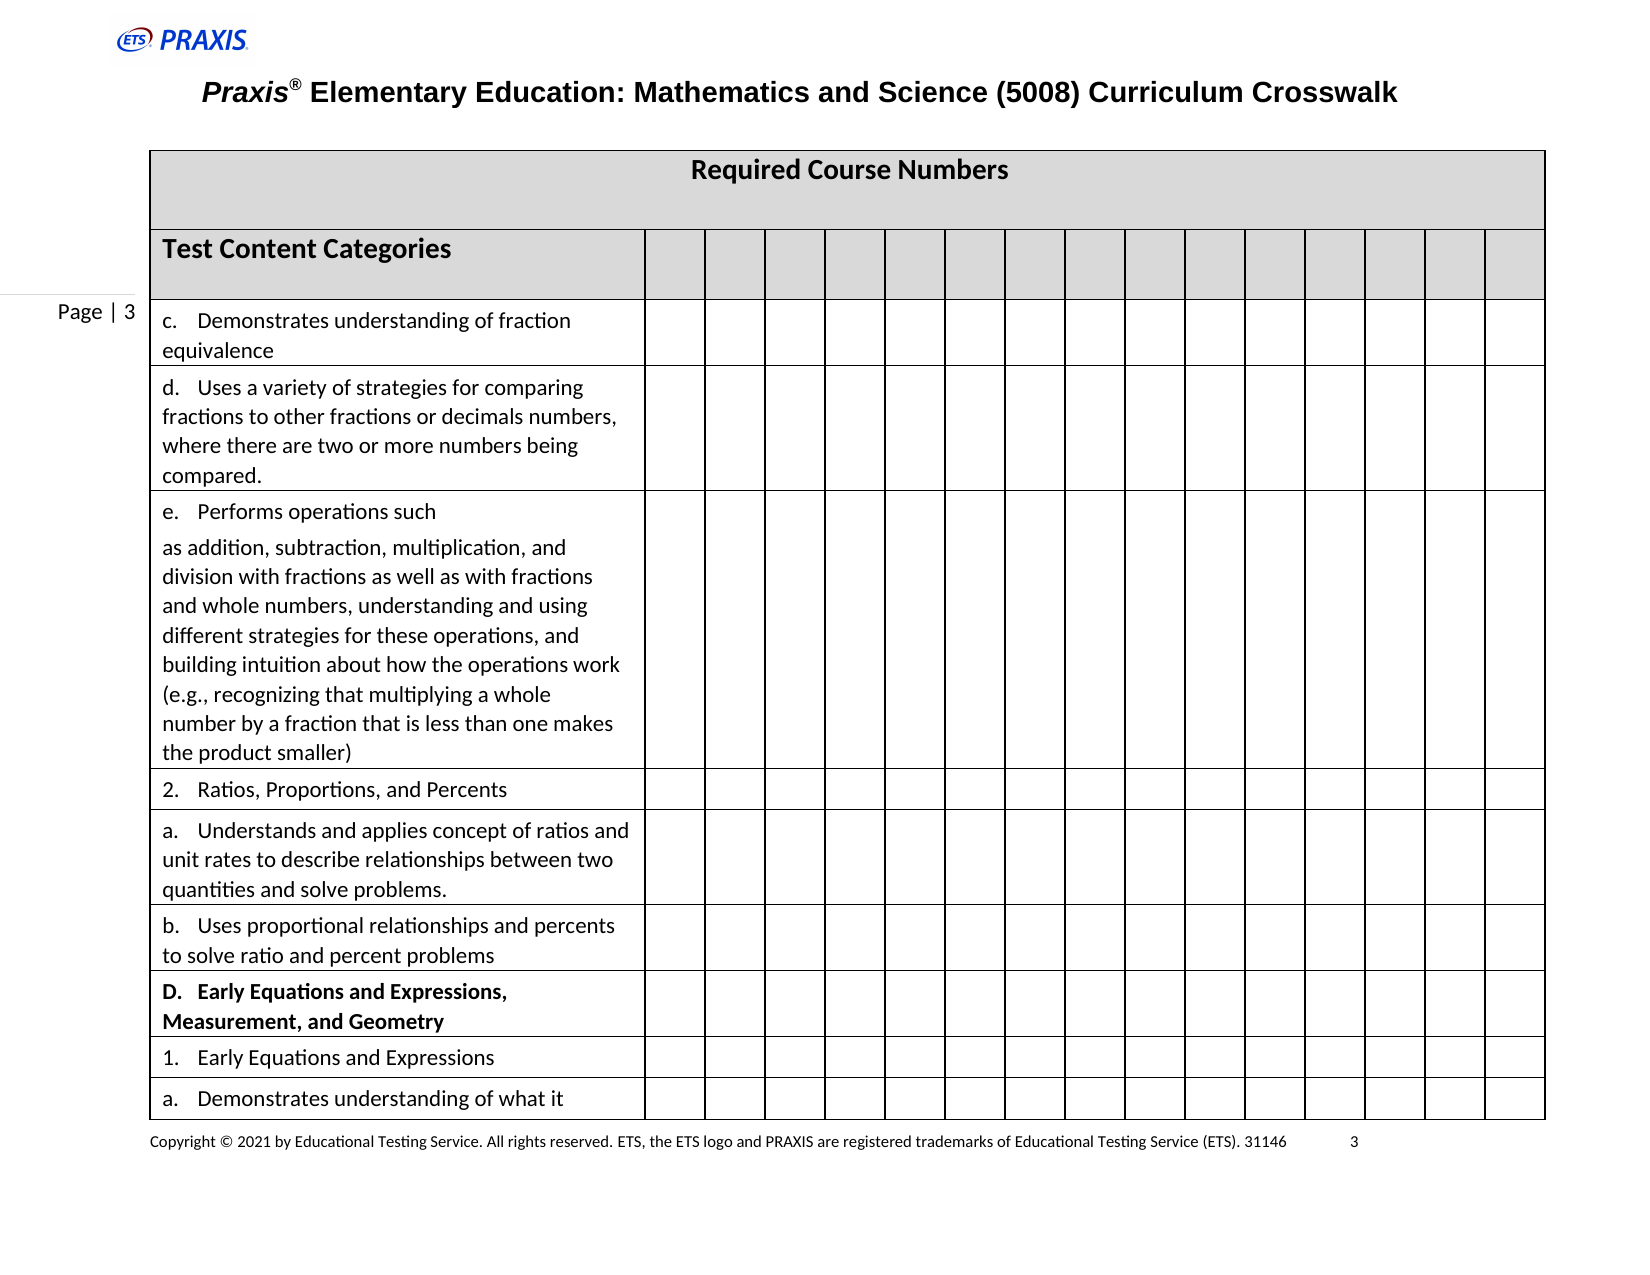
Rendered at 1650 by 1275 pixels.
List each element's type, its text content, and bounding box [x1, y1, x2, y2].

table_cell [1246, 230, 1304, 299]
table_cell [1186, 491, 1244, 768]
table_cell d. Uses a variety of strategies for comparing fractions to other fractions or decimals numbers, where there are two or more numbers being compared. [151, 366, 644, 490]
table_cell 2. Ratios, Proportions, and Percents [151, 769, 644, 809]
table_cell [826, 491, 884, 768]
table_cell [646, 769, 704, 809]
table_cell [1426, 810, 1484, 904]
table_cell [766, 366, 824, 490]
table_cell [1066, 971, 1124, 1036]
table_cell [1186, 1037, 1244, 1077]
table_cell [766, 1037, 824, 1077]
table_cell [886, 491, 944, 768]
table_cell [646, 491, 704, 768]
table_cell [1006, 300, 1064, 365]
table_cell [1246, 971, 1304, 1036]
table_cell [1006, 230, 1064, 299]
table_cell [1366, 1037, 1424, 1077]
table_cell [946, 300, 1004, 365]
table_cell [1006, 491, 1064, 768]
table_cell [1246, 905, 1304, 970]
table_cell [946, 810, 1004, 904]
table_cell [1186, 769, 1244, 809]
table_cell [886, 971, 944, 1036]
table_cell [1486, 1078, 1544, 1118]
table_cell [766, 300, 824, 365]
table_cell [1306, 230, 1364, 299]
table_cell [1186, 810, 1244, 904]
table_cell [766, 905, 824, 970]
table_cell [1126, 300, 1184, 365]
table_cell [1126, 1037, 1184, 1077]
table_cell [1426, 491, 1484, 768]
table_cell [1246, 491, 1304, 768]
table_cell [646, 810, 704, 904]
table_cell [886, 769, 944, 809]
table_cell [1366, 905, 1424, 970]
table_cell [1306, 300, 1364, 365]
table_cell [1126, 491, 1184, 768]
table_cell [1486, 1037, 1544, 1077]
table_cell [1006, 905, 1064, 970]
table_cell [1306, 366, 1364, 490]
table_cell [646, 1037, 704, 1077]
table_cell [1006, 971, 1064, 1036]
table_cell [826, 230, 884, 299]
table_cell [646, 905, 704, 970]
table_cell [946, 230, 1004, 299]
table_cell [766, 769, 824, 809]
table_cell [1426, 769, 1484, 809]
table_cell [706, 300, 764, 365]
table_cell [826, 1078, 884, 1118]
table_cell [1426, 230, 1484, 299]
table_cell [826, 769, 884, 809]
table_cell [1426, 366, 1484, 490]
table_cell [886, 1037, 944, 1077]
table_cell [1246, 810, 1304, 904]
table_cell [886, 366, 944, 490]
table_cell [1366, 230, 1424, 299]
table_cell [886, 300, 944, 365]
table_cell [1066, 366, 1124, 490]
table_cell [886, 905, 944, 970]
table_header Required Course Numbers [151, 151, 1544, 229]
table_cell [646, 971, 704, 1036]
table_cell [1126, 769, 1184, 809]
table_cell [826, 971, 884, 1036]
table_cell [1006, 1037, 1064, 1077]
table_cell [1126, 230, 1184, 299]
table_cell [1486, 491, 1544, 768]
table_cell [1306, 769, 1364, 809]
table_cell [1066, 905, 1124, 970]
table_cell [1366, 769, 1424, 809]
table_cell [706, 230, 764, 299]
table_cell D. Early Equations and Expressions, Measurement, and Geometry [151, 971, 644, 1036]
table_cell [766, 1078, 824, 1118]
table_cell [1066, 769, 1124, 809]
table_cell [706, 810, 764, 904]
table_cell [946, 905, 1004, 970]
table_cell [646, 230, 704, 299]
table_cell b. Uses proportional relationships and percents to solve ratio and percent problems [151, 905, 644, 970]
table_cell [1426, 971, 1484, 1036]
table_cell [766, 810, 824, 904]
table_cell [1306, 971, 1364, 1036]
table_cell [1126, 366, 1184, 490]
table_cell [1066, 810, 1124, 904]
table_cell [706, 971, 764, 1036]
table_cell Test Content Categories [151, 230, 644, 299]
table_cell [946, 366, 1004, 490]
table_cell 1. Early Equations and Expressions [151, 1037, 644, 1077]
table_cell [886, 230, 944, 299]
table_cell [646, 1078, 704, 1118]
table_cell [766, 230, 824, 299]
table_cell [1486, 905, 1544, 970]
table_cell [1486, 300, 1544, 365]
table_cell [1186, 230, 1244, 299]
table_cell [946, 491, 1004, 768]
table_cell [1126, 1078, 1184, 1118]
table_cell [1186, 905, 1244, 970]
table_cell [1486, 971, 1544, 1036]
table_cell [826, 366, 884, 490]
table_cell [1006, 366, 1064, 490]
table_cell [1066, 300, 1124, 365]
table_cell [766, 971, 824, 1036]
table_cell [1186, 300, 1244, 365]
table_cell [1306, 1078, 1364, 1118]
table_cell [1126, 971, 1184, 1036]
table_cell [706, 905, 764, 970]
table_cell a. Understands and applies concept of ratios and unit rates to describe relationships between two quantities and solve problems. [151, 810, 644, 904]
table_cell [1066, 491, 1124, 768]
table_cell [1246, 1078, 1304, 1118]
table_cell [1186, 1078, 1244, 1118]
table_cell e. Performs operations such as addition, subtraction, multiplication, and division with fractions as well as with fractions and whole numbers, understanding and using different strategies for these operations, and building intuition about how the operations work (e.g., recognizing that multiplying a whole number by a fraction that is less than one makes the product smaller) [151, 491, 644, 768]
table_cell [646, 300, 704, 365]
table_cell [706, 366, 764, 490]
table_cell [946, 971, 1004, 1036]
table_cell [1486, 810, 1544, 904]
table_cell [1126, 905, 1184, 970]
table_cell [1366, 366, 1424, 490]
table_cell [1066, 1037, 1124, 1077]
table_cell [1306, 1037, 1364, 1077]
table_cell [1366, 1078, 1424, 1118]
table_cell [1246, 1037, 1304, 1077]
table_cell [946, 769, 1004, 809]
table_cell [706, 769, 764, 809]
table_cell [1426, 300, 1484, 365]
table_cell [1486, 769, 1544, 809]
table_cell c. Demonstrates understanding of fraction equivalence [151, 300, 644, 365]
table_cell [1006, 769, 1064, 809]
table_cell [886, 1078, 944, 1118]
table_cell [1306, 905, 1364, 970]
table_cell [826, 810, 884, 904]
table_cell [1066, 230, 1124, 299]
table_cell [1306, 810, 1364, 904]
table_cell [826, 1037, 884, 1077]
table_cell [151, 1078, 644, 1118]
table_cell [826, 905, 884, 970]
table_cell [1366, 971, 1424, 1036]
table_cell [1486, 230, 1544, 299]
table_cell [1246, 300, 1304, 365]
table_cell [706, 1078, 764, 1118]
table_cell [1006, 810, 1064, 904]
table_cell [1246, 769, 1304, 809]
table_cell [766, 491, 824, 768]
table_cell [1186, 366, 1244, 490]
table_cell [1306, 491, 1364, 768]
table_cell [1426, 905, 1484, 970]
table_cell [1246, 366, 1304, 490]
table_cell [826, 300, 884, 365]
table_cell [1366, 810, 1424, 904]
table_cell [1186, 971, 1244, 1036]
table_cell [946, 1078, 1004, 1118]
table_cell [1066, 1078, 1124, 1118]
table_cell [1126, 810, 1184, 904]
picture [107, 12, 257, 67]
table_cell [1486, 366, 1544, 490]
table_cell [946, 1037, 1004, 1077]
table_cell [1366, 491, 1424, 768]
table_cell [706, 491, 764, 768]
table_cell [1006, 1078, 1064, 1118]
table_cell [886, 810, 944, 904]
table_cell [1426, 1037, 1484, 1077]
table_cell [1426, 1078, 1484, 1118]
table_cell [1366, 300, 1424, 365]
table_cell [706, 1037, 764, 1077]
table_cell [646, 366, 704, 490]
